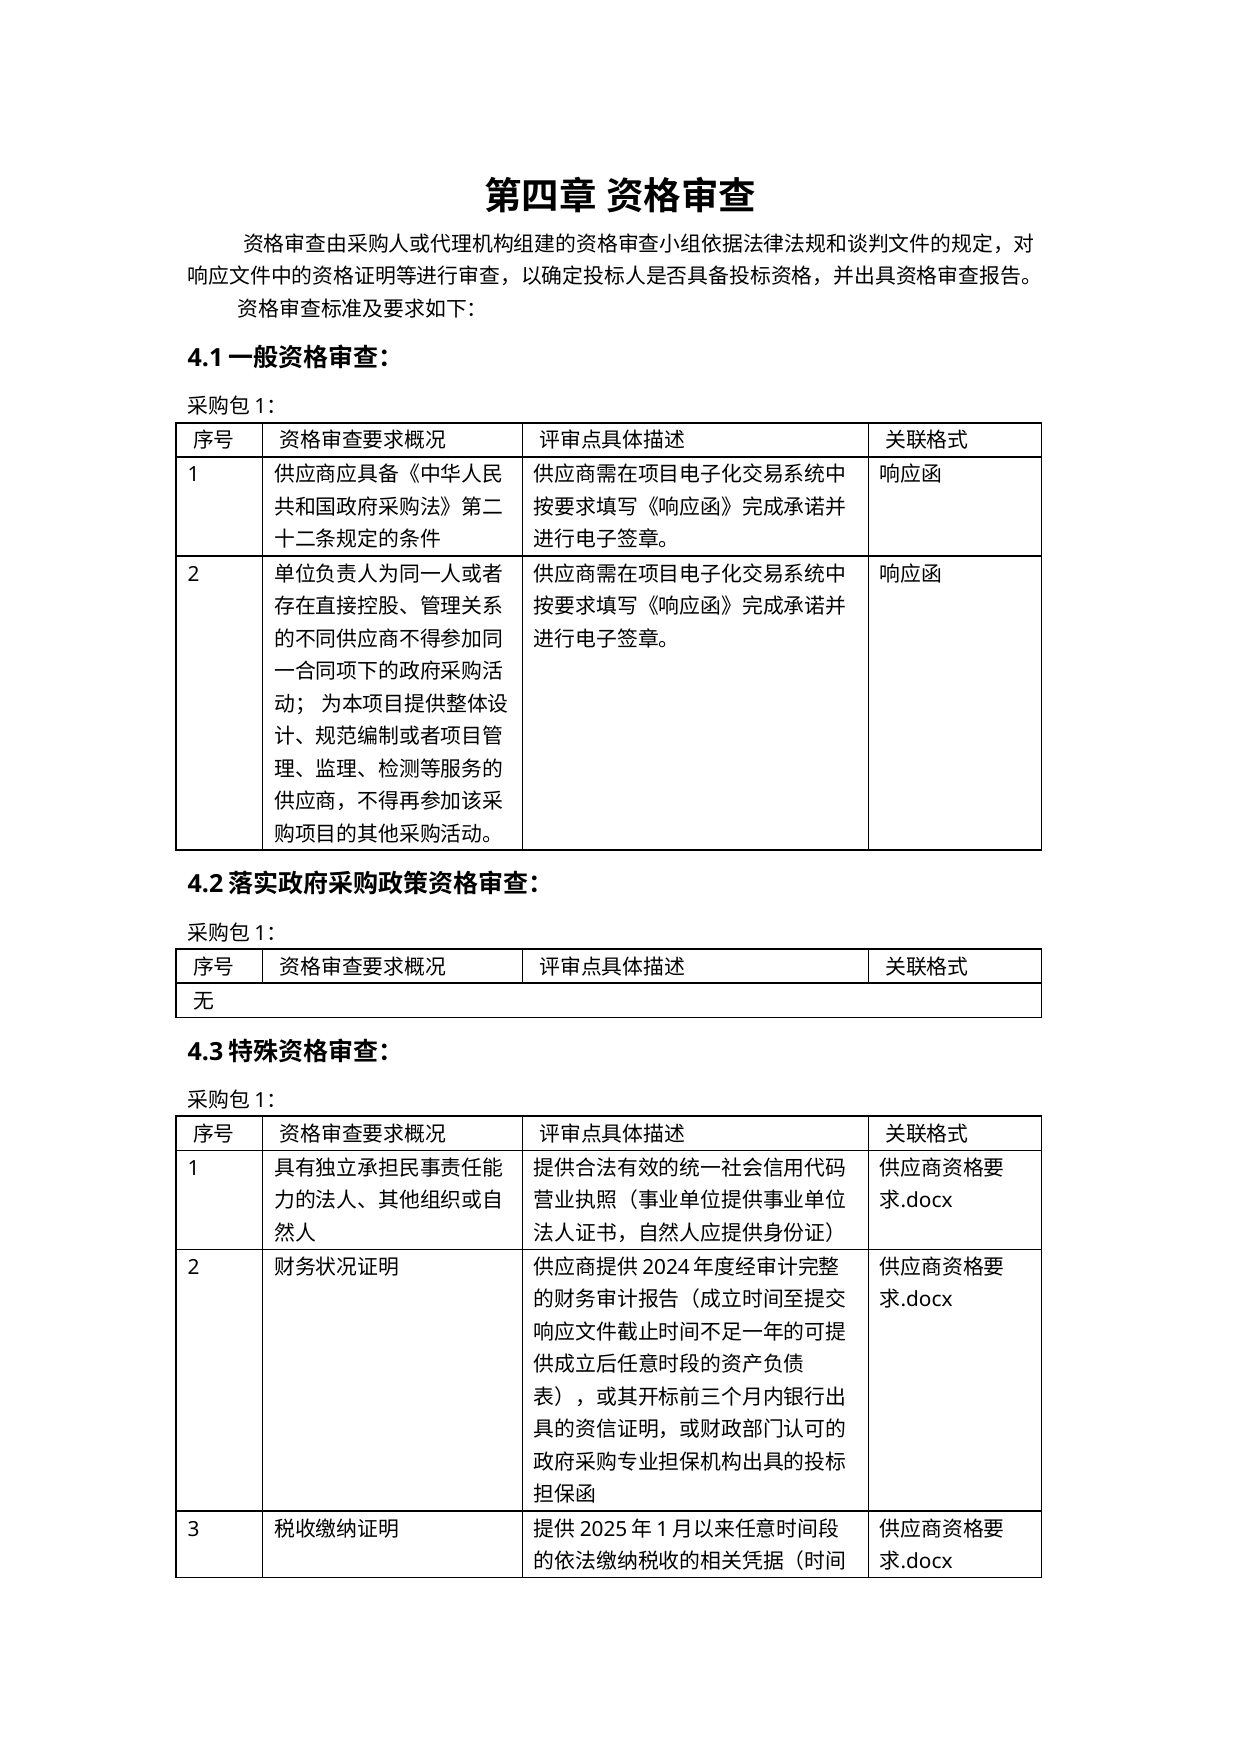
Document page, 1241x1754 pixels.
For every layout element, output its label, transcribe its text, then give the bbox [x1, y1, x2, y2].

table_cell 响应函 [869, 458, 1041, 555]
text 4.1一般资格审查： [187, 324, 1053, 389]
table_cell 1 [177, 458, 262, 555]
table_header 序号 [177, 1117, 262, 1149]
table_header 序号 [177, 424, 262, 456]
table_cell 提供合法有效的统一社会信用代码营业执照（事业单位提供事业单位法人证书，自然人应提供身份证） [523, 1151, 868, 1248]
table_cell 2 [177, 557, 262, 849]
text 第四章 资格审查 [187, 162, 1053, 227]
table_cell 具有独立承担民事责任能力的法人、其他组织或自然人 [263, 1151, 522, 1248]
text 资格审查标准及要求如下： [187, 292, 1053, 324]
table_header 关联格式 [869, 950, 1041, 982]
table_header 关联格式 [869, 424, 1041, 456]
text 资格审查由采购人或代理机构组建的资格审查小组依据法律法规和谈判文件的规定，对响应文件中的资格证明等进行审查，以确定投标人是否具备投标资格，并出具资格审查报告。 [187, 227, 1053, 292]
table_cell 2 [177, 1250, 262, 1510]
text 采购包1： [187, 916, 1053, 948]
text 4.3特殊资格审查： [187, 1018, 1053, 1083]
text 4.2落实政府采购政策资格审查： [187, 851, 1053, 916]
table_cell 供应商需在项目电子化交易系统中按要求填写《响应函》完成承诺并进行电子签章。 [523, 557, 868, 849]
table_header 资格审查要求概况 [263, 950, 522, 982]
table_cell 响应函 [869, 557, 1041, 849]
table_cell 无 [177, 984, 1041, 1016]
table_header 评审点具体描述 [523, 950, 868, 982]
text 采购包1： [187, 389, 1053, 422]
table_cell 3 [177, 1512, 262, 1577]
table_cell 财务状况证明 [263, 1250, 522, 1510]
table_header 评审点具体描述 [523, 1117, 868, 1149]
table_cell 供应商资格要求.docx [869, 1151, 1041, 1248]
table_cell 供应商资格要求.docx [869, 1512, 1041, 1577]
table_header 关联格式 [869, 1117, 1041, 1149]
table_cell 供应商资格要求.docx [869, 1250, 1041, 1510]
table_cell 1 [177, 1151, 262, 1248]
table_header 资格审查要求概况 [263, 1117, 522, 1149]
text 采购包1： [187, 1083, 1053, 1115]
table_header 资格审查要求概况 [263, 424, 522, 456]
table_cell 供应商需在项目电子化交易系统中按要求填写《响应函》完成承诺并进行电子签章。 [523, 458, 868, 555]
table_header 序号 [177, 950, 262, 982]
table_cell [523, 1512, 868, 1577]
table_cell 供应商应具备《中华人民共和国政府采购法》第二十二条规定的条件 [263, 458, 522, 555]
table_header 评审点具体描述 [523, 424, 868, 456]
table_cell 供应商提供2024年度经审计完整的财务审计报告（成立时间至提交响应文件截止时间不足一年的可提供成立后任意时段的资产负债表），或其开标前三个月内银行出具的资信证明，或财政部门认可的政府采购专业担保机构出具的投标担保函 [523, 1250, 868, 1510]
table_cell 单位负责人为同一人或者存在直接控股、管理关系的不同供应商不得参加同一合同项下的政府采购活动； 为本项目提供整体设计、规范编制或者项目管理、监理、检测等服务的供应商，不得再参加该采购项目的其他采购活动。 [263, 557, 522, 849]
table_cell 税收缴纳证明 [263, 1512, 522, 1577]
